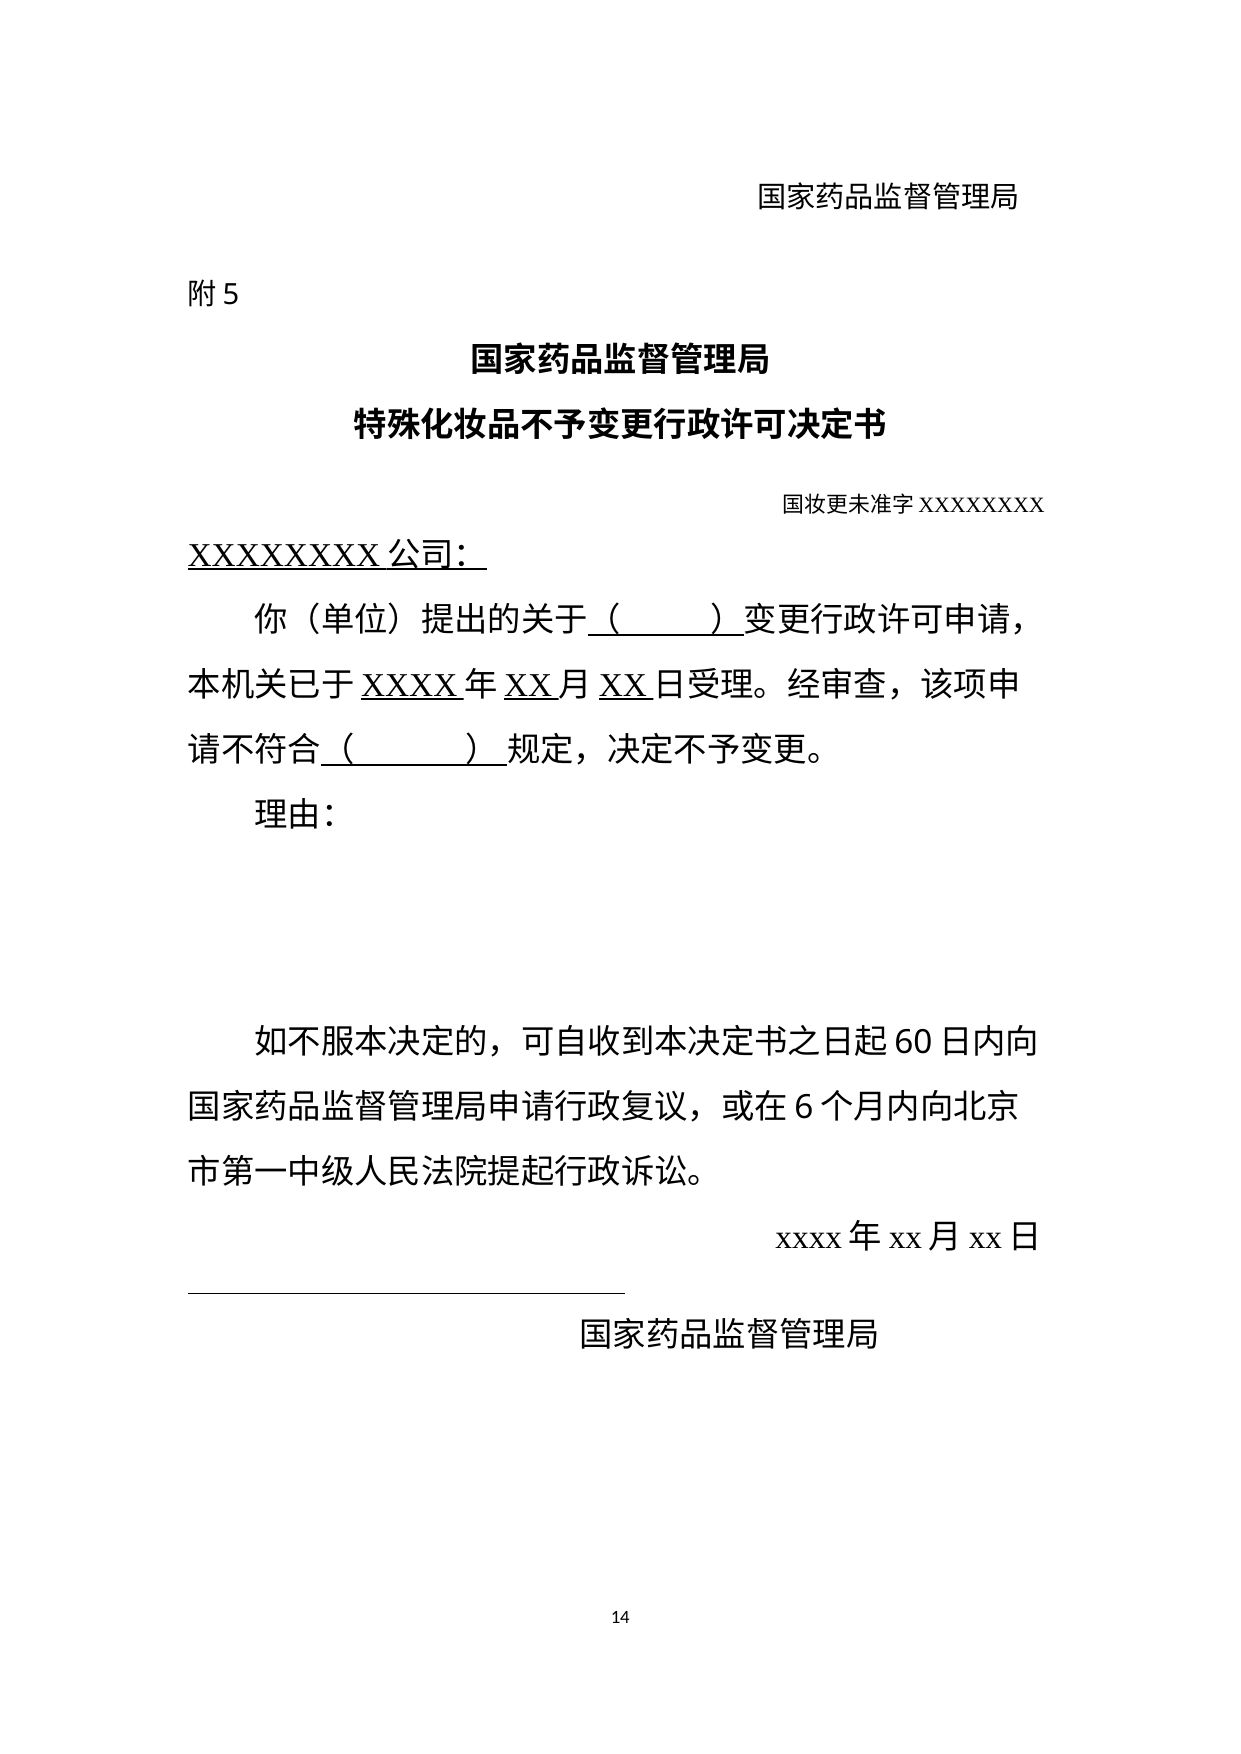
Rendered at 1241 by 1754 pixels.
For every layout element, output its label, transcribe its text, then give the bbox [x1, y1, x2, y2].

text 国妆更未准字XXXXXXXX [187, 487, 1044, 519]
text 国家药品监督管理局 [187, 324, 1053, 389]
text 国家药品监督管理局 [187, 1299, 1053, 1364]
text 特殊化妆品不予变更行政许可决定书 [187, 389, 1053, 454]
text 国家药品监督管理局 [187, 162, 1019, 227]
text 如不服本决定的，可自收到本决定书之日起60日内向国家药品监督管理局申请行政复议，或在6个月内向北京市第一中级人民法院提起行政诉讼。 [187, 1007, 1053, 1202]
text xxxx年xx月xx日 [187, 1202, 1042, 1267]
text 附5 [187, 259, 1053, 324]
text 理由： [187, 779, 1053, 844]
text 你（单位）提出的关于（ ）变更行政许可申请，本机关已于XXXX年XX月XX日受理。经审查，该项申请不符合（ ） 规定，决定不予变更。 [187, 584, 1053, 779]
text XXXXXXXX公司： [187, 519, 1053, 584]
